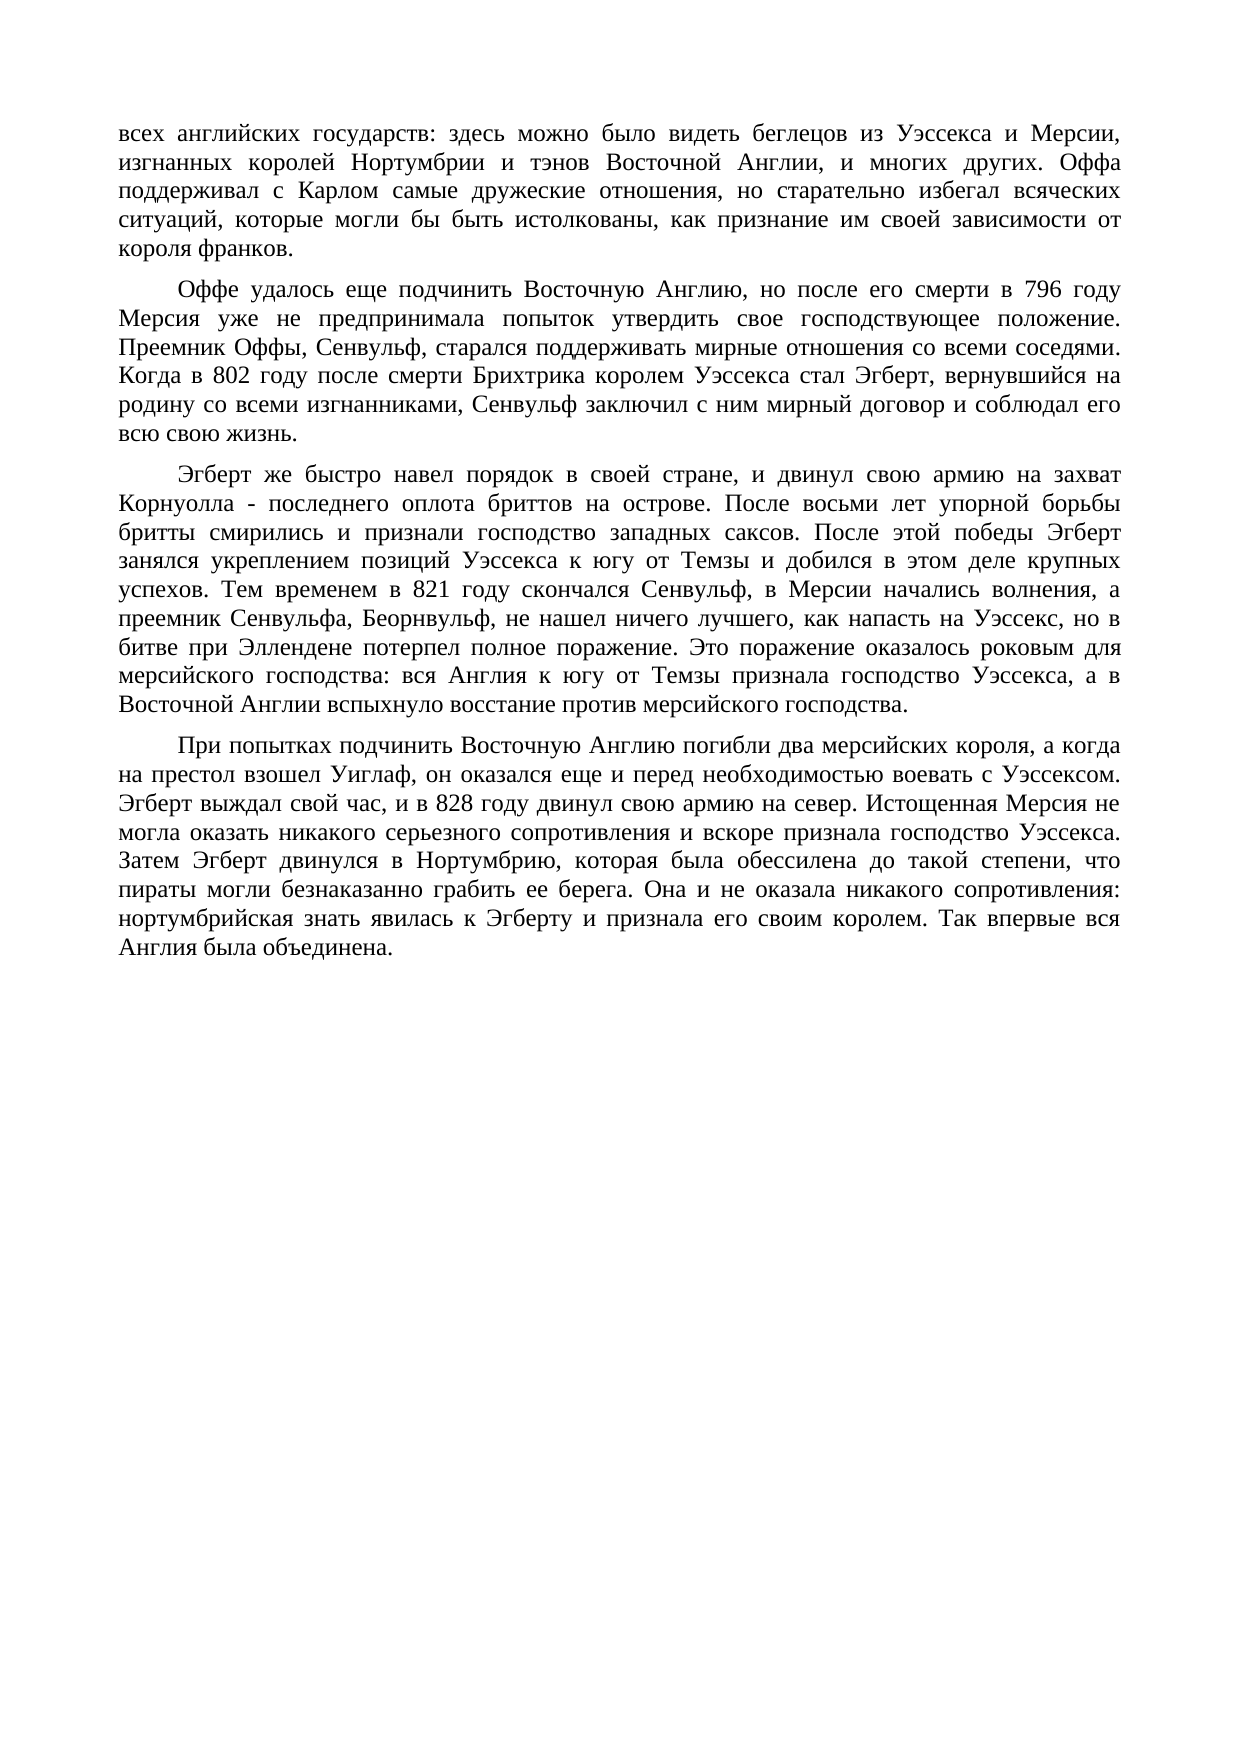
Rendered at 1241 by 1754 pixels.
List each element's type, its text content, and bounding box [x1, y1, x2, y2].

text Оффе удалось еще подчинить Восточную Англию, но после его смерти в 796 году Мерсия уже не предпринимала попыток утвердить свое господствующее положение. Преемник Оффы, Сенвульф, старался поддерживать мирные отношения со всеми соседями. Когда в 802 году после смерти Брихтрика королем Уэссекса стал Эгберт, вернувшийся на родину со всеми изгнанниками, Сенвульф заключил с ним мирный договор и соблюдал его всю свою жизнь. [118, 274, 1122, 447]
text Эгберт же быстро навел порядок в своей стране, и двинул свою армию на захват Корнуолла - последнего оплота бриттов на острове. После восьми лет упорной борьбы бритты смирились и признали господство западных саксов. После этой победы Эгберт занялся укреплением позиций Уэссекса к югу от Темзы и добился в этом деле крупных успехов. Тем временем в 821 году скончался Сенвульф, в Мерсии начались волнения, а преемник Сенвульфа, Беорнвульф, не нашел ничего лучшего, как напасть на Уэссекс, но в битве при Эллендене потерпел полное поражение. Это поражение оказалось роковым для мерсийского господства: вся Англия к югу от Темзы признала господство Уэссекса, а в Восточной Англии вспыхнуло восстание против мерсийского господства. [118, 459, 1122, 718]
text При попытках подчинить Восточную Англию погибли два мерсийских короля, а когда на престол взошел Уиглаф, он оказался еще и перед необходимостью воевать с Уэссексом. Эгберт выждал свой час, и в 828 году двинул свою армию на север. Истощенная Мерсия не могла оказать никакого серьезного сопротивления и вскоре признала господство Уэссекса. Затем Эгберт двинулся в Нортумбрию, которая была обессилена до такой степени, что пираты могли безнаказанно грабить ее берега. Она и не оказала никакого сопротивления: нортумбрийская знать явилась к Эгберту и признала его своим королем. Так впервые вся Англия была объединена. [118, 731, 1122, 961]
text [118, 118, 1122, 262]
